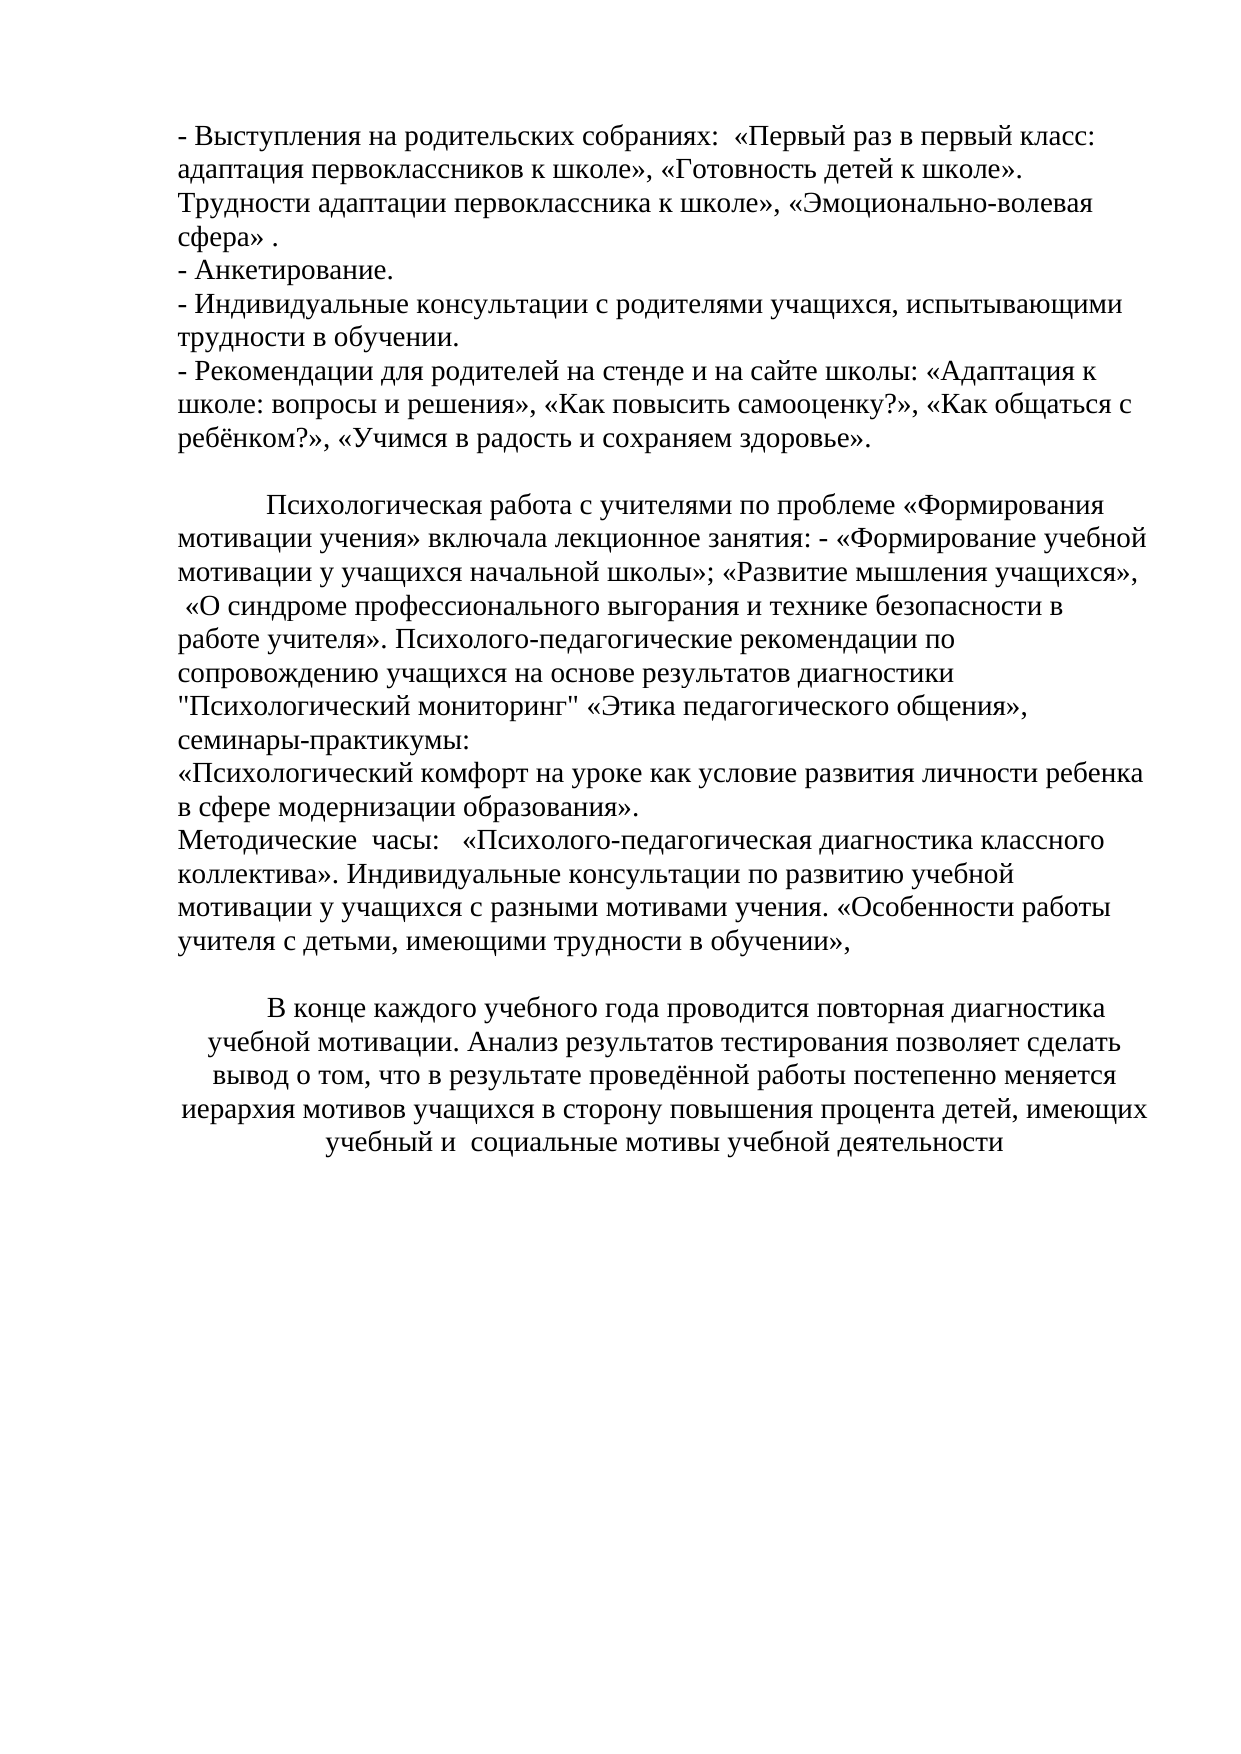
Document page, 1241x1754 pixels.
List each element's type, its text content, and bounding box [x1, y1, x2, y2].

text - Рекомендации для родителей на стенде и на сайте школы: «Адаптация к школе: вопросы и решения», «Как повысить самооценку?», «Как общаться с ребёнком?», «Учимся в радость и сохраняем здоровье». [177, 353, 1152, 453]
text «Психологический комфорт на уроке как условие развития личности ребенка в сфере модернизации образования». [177, 755, 1152, 822]
text Психологическая работа с учителями по проблеме «Формирования мотивации учения» включала лекционное занятия: - «Формирование учебной мотивации у учащихся начальной школы»; «Развитие мышления учащихся», [177, 487, 1152, 588]
text Методические часы: «Психолого-педагогическая диагностика классного коллектива». Индивидуальные консультации по развитию учебной мотивации у учащихся с разными мотивами учения. «Особенности работы учителя с детьми, имеющими трудности в обучении», [177, 822, 1152, 957]
text - Анкетирование. [177, 252, 1152, 286]
text - Выступления на родительских собраниях: «Первый раз в первый класс: адаптация первоклассников к школе», «Готовность детей к школе». Трудности адаптации первоклассника к школе», «Эмоционально-волевая сфера» . [177, 118, 1152, 252]
text семинары-практикумы: [177, 722, 1152, 755]
text В конце каждого учебного года проводится повторная диагностика учебной мотивации. Анализ результатов тестирования позволяет сделать вывод о том, что в результате проведённой работы постепенно меняется иерархия мотивов учащихся в сторону повышения процента детей, имеющих учебный и социальные мотивы учебной деятельности [177, 990, 1152, 1158]
text - Индивидуальные консультации с родителями учащихся, испытывающими трудности в обучении. [177, 286, 1152, 353]
text «О синдроме профессионального выгорания и технике безопасности в работе учителя». Психолого-педагогические рекомендации по сопровождению учащихся на основе результатов диагностики "Психологический мониторинг" «Этика педагогического общения», [177, 588, 1152, 722]
